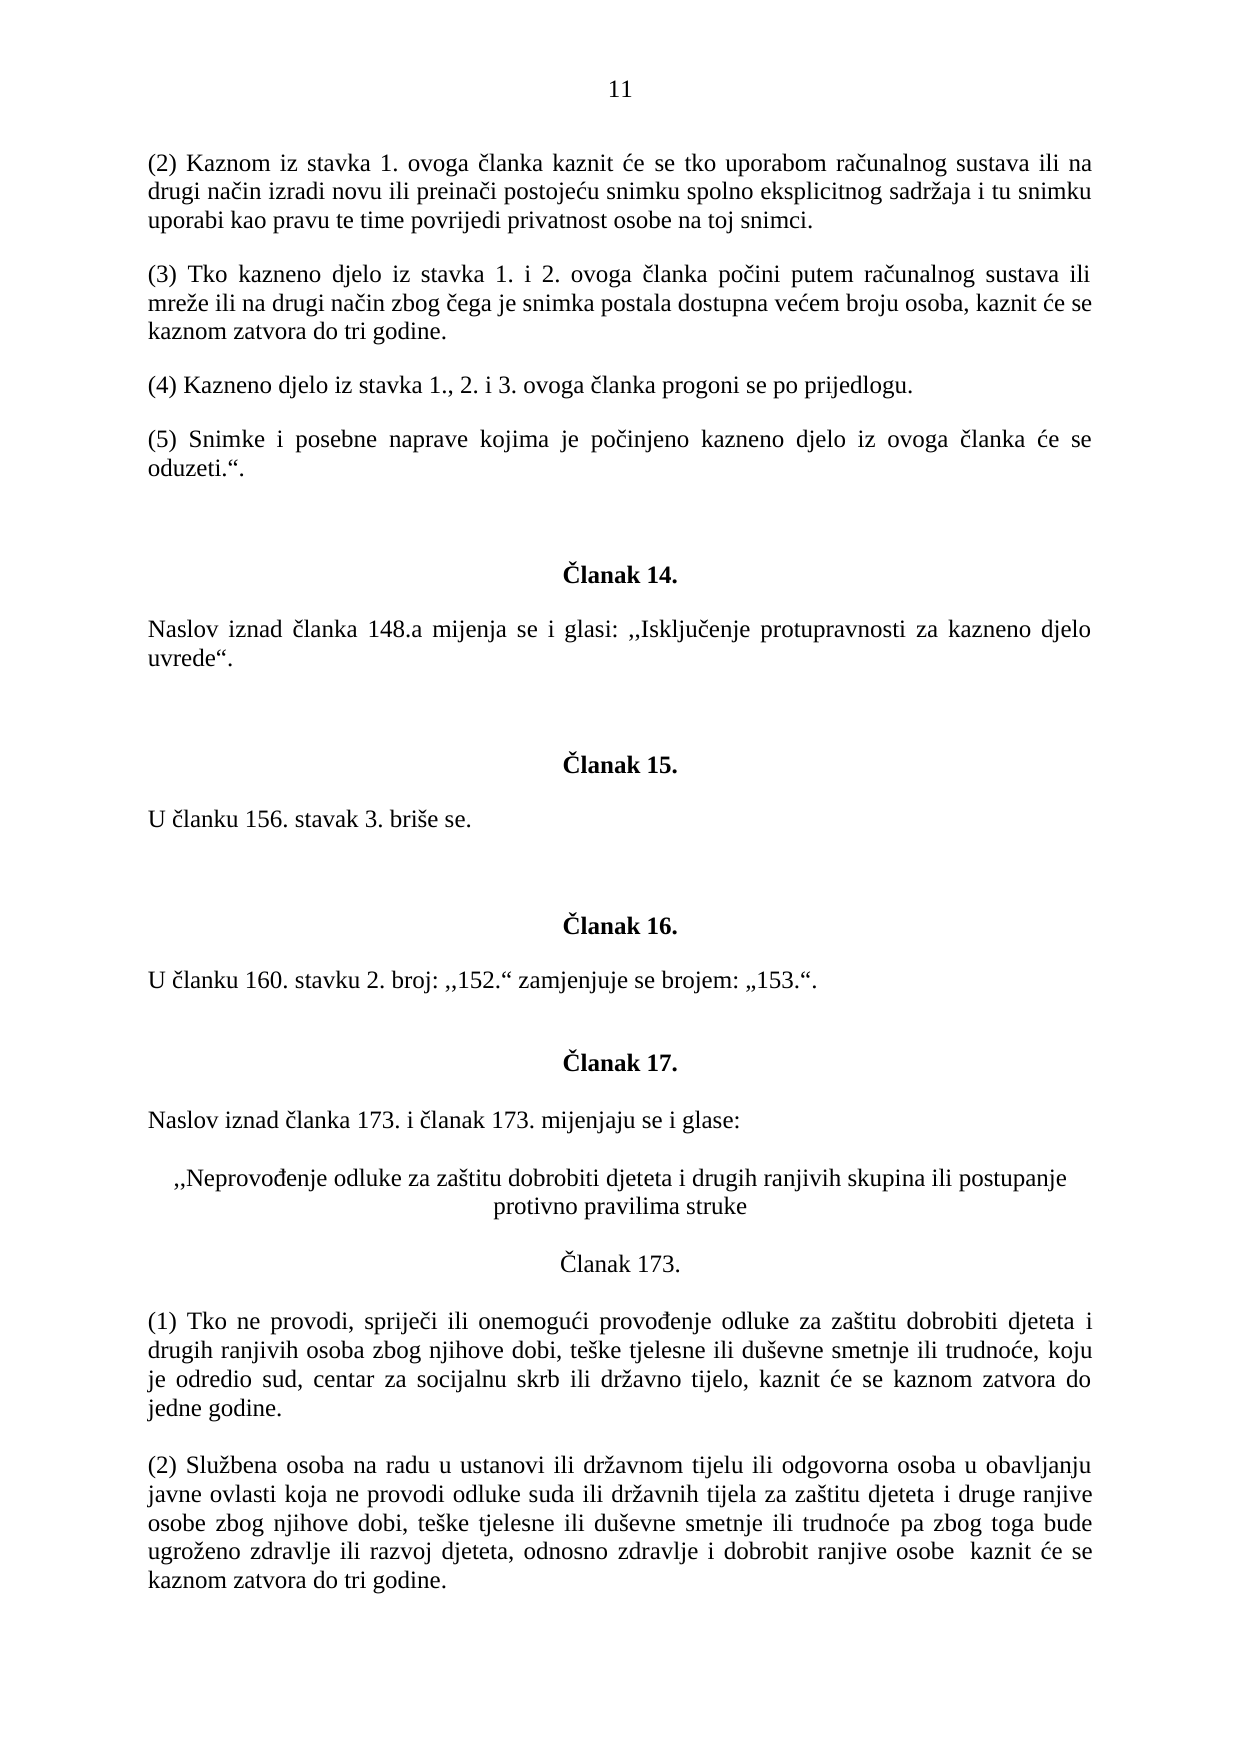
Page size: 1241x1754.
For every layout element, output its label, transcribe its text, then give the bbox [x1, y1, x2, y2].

text Članak 15. [148, 750, 1093, 779]
text Članak 17. [148, 1048, 1093, 1076]
text U članku 160. stavku 2. broj: ,,152.“ zamjenjuje se brojem: „153.“. [148, 965, 1093, 994]
text (4) Kazneno djelo iz stavka 1., 2. i 3. ovoga članka progoni se po prijedlogu. [148, 370, 1093, 399]
text (1) Tko ne provodi, spriječi ili onemogući provođenje odluke za zaštitu dobrobiti djeteta i drugih ranjivih osoba zbog njihove dobi, teške tjelesne ili duševne smetnje ili trudnoće, koju je odredio sud, centar za socijalnu skrb ili državno tijelo, kaznit će se kaznom zatvora do jedne godine. [148, 1306, 1093, 1421]
text (2) Kaznom iz stavka 1. ovoga članka kaznit će se tko uporabom računalnog sustava ili na drugi način izradi novu ili preinači postojeću snimku spolno eksplicitnog sadržaja i tu snimku uporabi kao pravu te time povrijedi privatnost osobe na toj snimci. [148, 148, 1093, 234]
text Članak 173. [148, 1249, 1093, 1278]
text Članak 14. [148, 560, 1093, 589]
text Naslov iznad članka 148.a mijenja se i glasi: ,,Isključenje protupravnosti za kazneno djelo uvrede“. [148, 614, 1093, 671]
text (3) Tko kazneno djelo iz stavka 1. i 2. ovoga članka počini putem računalnog sustava ili mreže ili na drugi način zbog čega je snimka postala dostupna većem broju osoba, kaznit će se kaznom zatvora do tri godine. [148, 259, 1093, 345]
text Naslov iznad članka 173. i članak 173. mijenjaju se i glase: [148, 1105, 1093, 1134]
text Članak 16. [148, 911, 1093, 940]
text (2) Službena osoba na radu u ustanovi ili državnom tijelu ili odgovorna osoba u obavljanju javne ovlasti koja ne provodi odluke suda ili državnih tijela za zaštitu djeteta i druge ranjive osobe zbog njihove dobi, teške tjelesne ili duševne smetnje ili trudnoće pa zbog toga bude ugroženo zdravlje ili razvoj djeteta, odnosno zdravlje i dobrobit ranjive osobe kaznit će se kaznom zatvora do tri godine. [148, 1421, 1093, 1594]
text U članku 156. stavak 3. briše se. [148, 804, 1093, 833]
text ,,Neprovođenje odluke za zaštitu dobrobiti djeteta i drugih ranjivih skupina ili postupanje protivno pravilima struke [148, 1163, 1093, 1220]
text (5) Snimke i posebne naprave kojima je počinjeno kazneno djelo iz ovoga članka će se oduzeti.“. [148, 424, 1093, 481]
